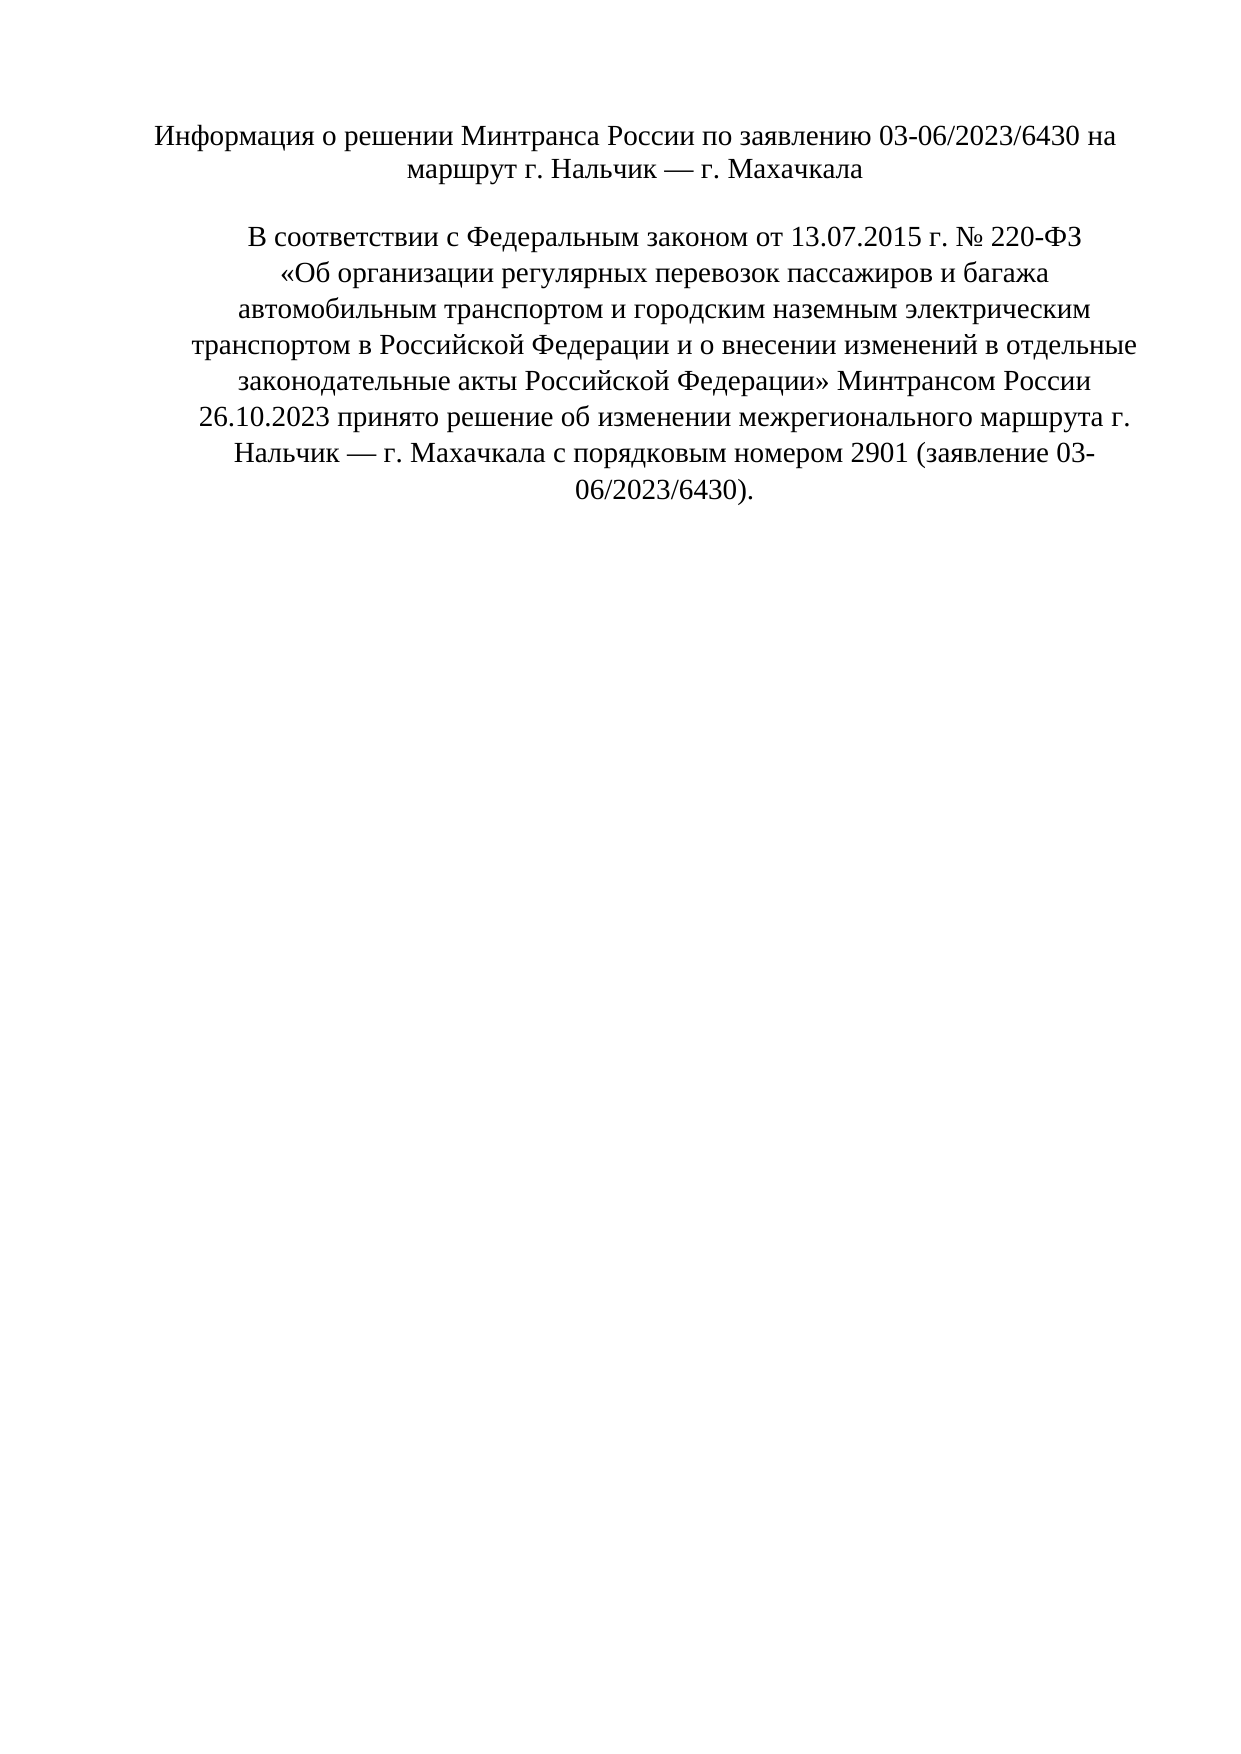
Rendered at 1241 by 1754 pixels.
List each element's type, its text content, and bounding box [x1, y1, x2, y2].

text В соответствии с Федеральным законом от 13.07.2015 г. № 220-ФЗ «Об организации регулярных перевозок пассажиров и багажа автомобильным транспортом и городским наземным электрическим транспортом в Российской Федерации и о внесении изменений в отдельные законодательные акты Российской Федерации» Минтрансом России 26.10.2023 принято решение об изменении межрегионального маршрута г. Нальчик — г. Махачкала с порядковым номером 2901 (заявление 03-06/2023/6430). [177, 219, 1152, 505]
text Информация о решении Минтранса России по заявлению 03-06/2023/6430 на маршрут г. Нальчик — г. Махачкала [118, 118, 1152, 185]
